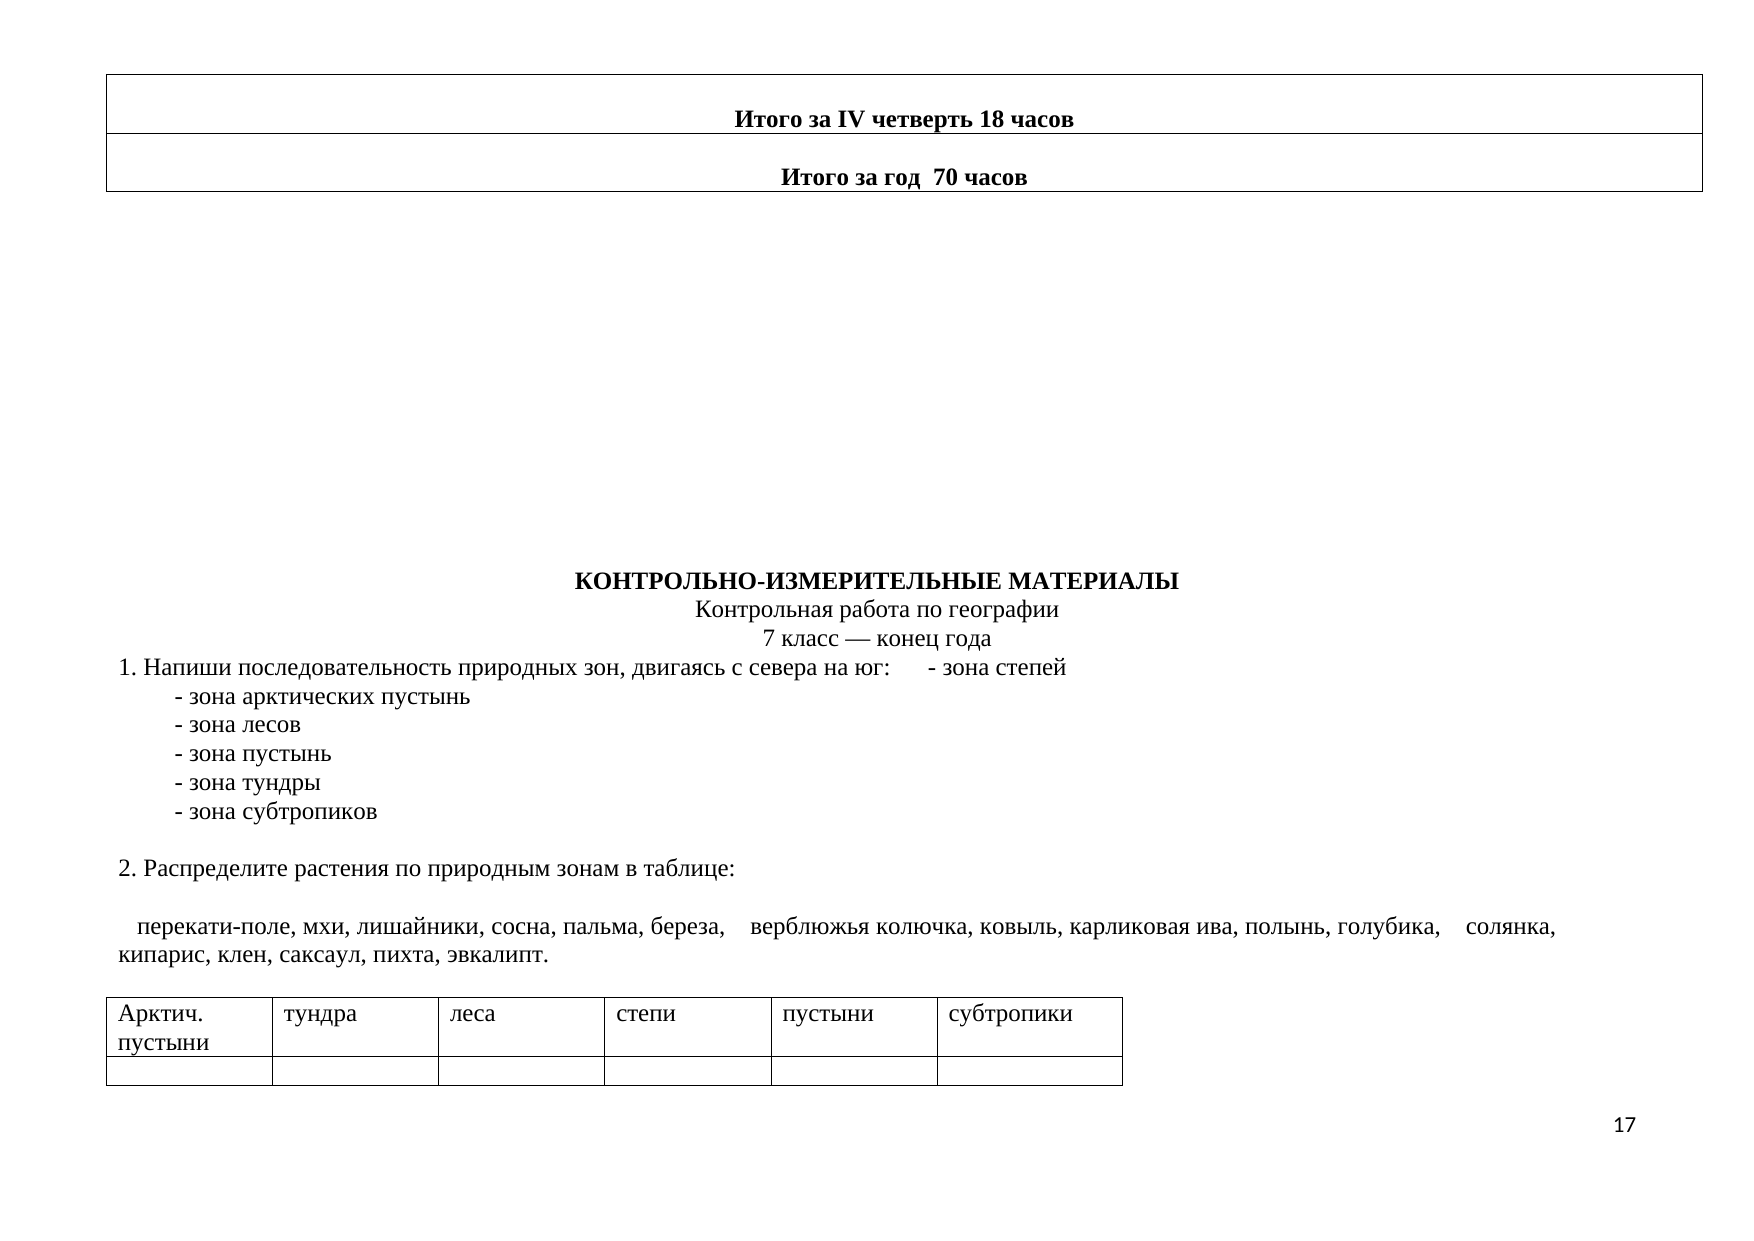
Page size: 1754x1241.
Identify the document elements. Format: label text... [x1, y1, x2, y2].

table_cell [772, 1057, 937, 1085]
text 7 класс — конец года [118, 623, 1636, 652]
table_header субтропики [938, 998, 1122, 1056]
text - зона лесов [118, 709, 1636, 738]
table_cell [439, 1057, 604, 1085]
text - зона субтропиков [118, 796, 1636, 824]
text - зона тундры [118, 767, 1636, 796]
table_header леса [439, 998, 604, 1056]
table_header Арктич. пустыни [107, 998, 272, 1056]
table_cell Итого за год 70 часов [107, 134, 1702, 191]
text КОНТРОЛЬНО-ИЗМЕРИТЕЛЬНЫЕ МАТЕРИАЛЫ [118, 566, 1636, 594]
table_header тундра [273, 998, 438, 1056]
text перекати-поле, мхи, лишайники, сосна, пальма, береза, верблюжья колючка, ковыль, карликовая ива, полынь, голубика, солянка, кипарис, клен, саксаул, пихта, эвкалипт. [118, 911, 1636, 968]
table_cell [107, 1057, 272, 1085]
text 1. Напиши последовательность природных зон, двигаясь с севера на юг: - зона степей [118, 652, 1636, 681]
text - зона пустынь [118, 738, 1636, 767]
table_cell [605, 1057, 771, 1085]
table_cell Итого за IV четверть 18 часов [107, 75, 1702, 132]
table_cell [273, 1057, 438, 1085]
table_header степи [605, 998, 771, 1056]
table_cell [938, 1057, 1122, 1085]
table_header пустыни [772, 998, 937, 1056]
text Контрольная работа по географии [118, 594, 1636, 623]
text - зона арктических пустынь [118, 681, 1636, 709]
text 2. Распределите растения по природным зонам в таблице: [118, 853, 1636, 882]
